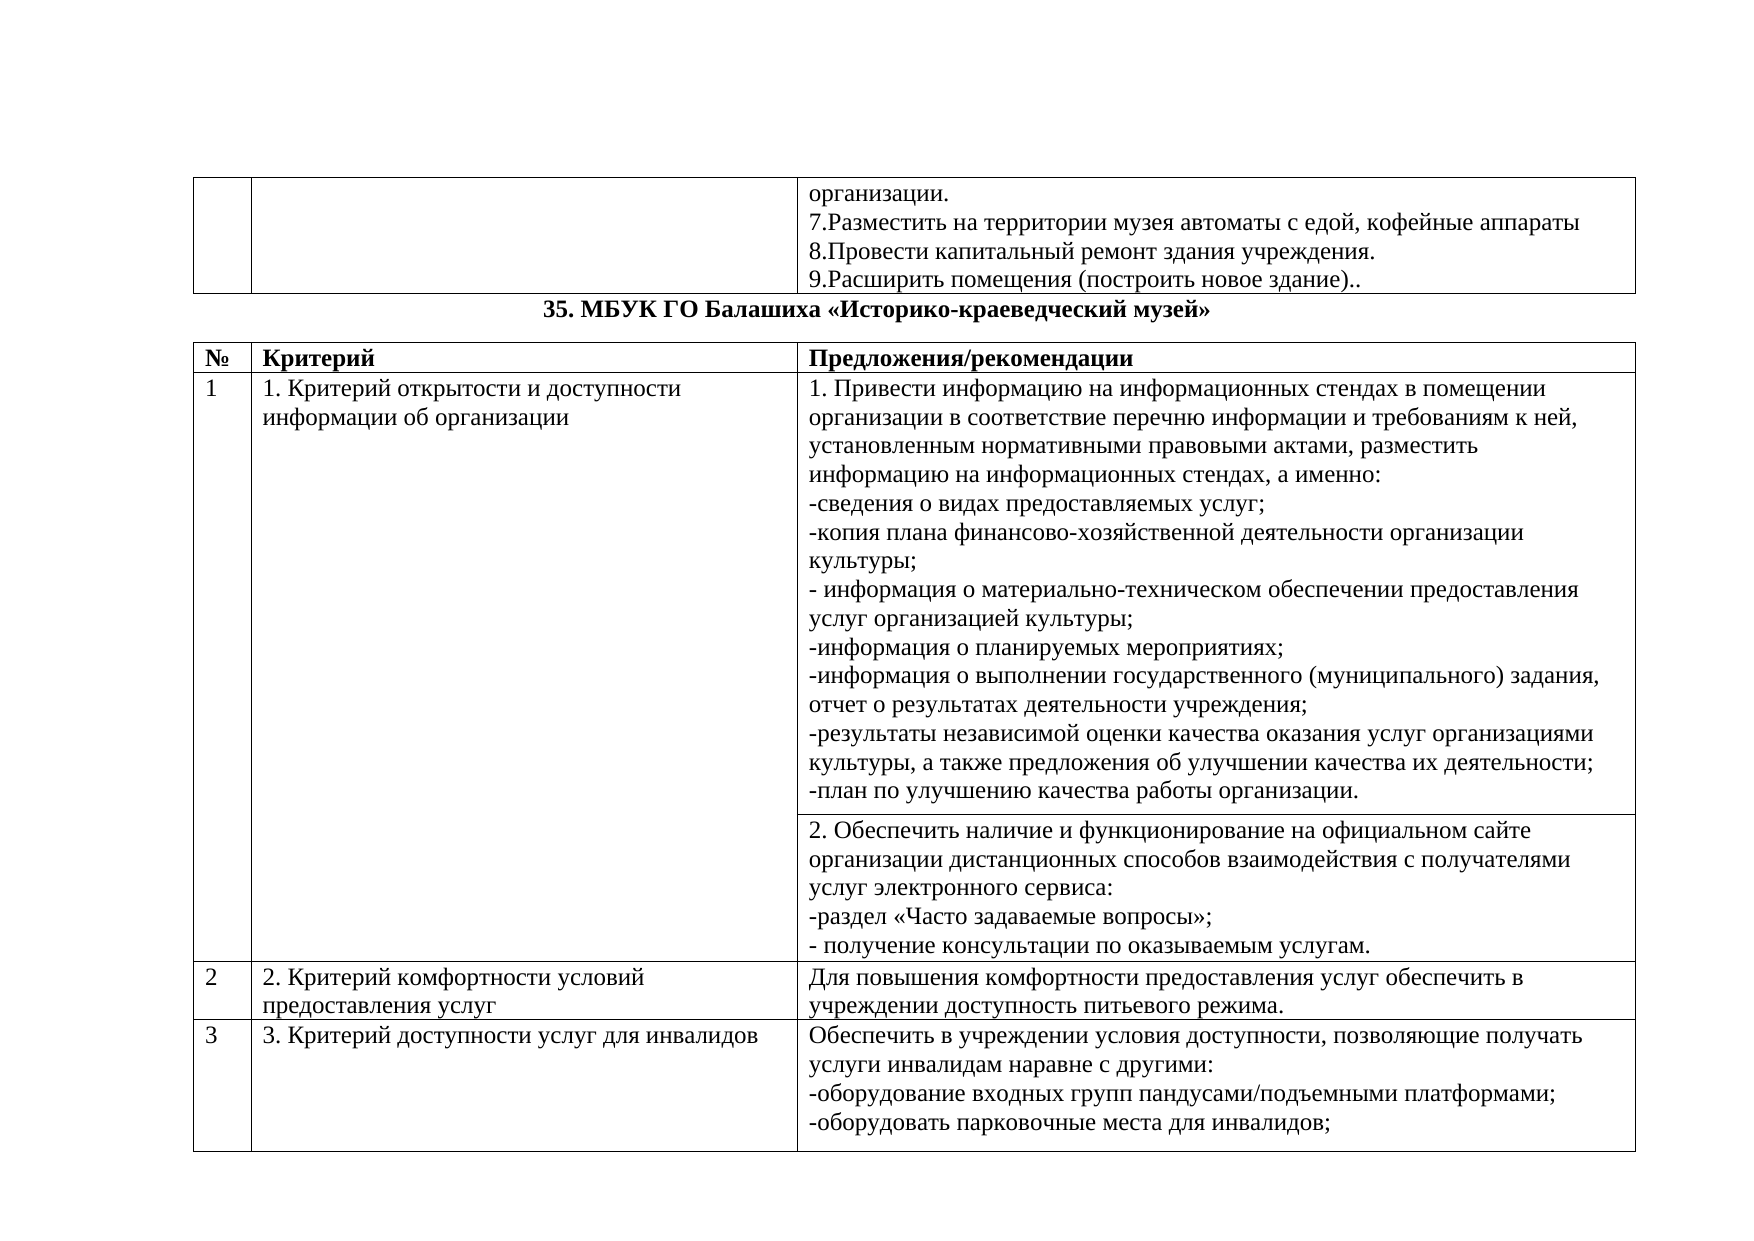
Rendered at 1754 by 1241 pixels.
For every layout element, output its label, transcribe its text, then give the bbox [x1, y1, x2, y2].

table_cell 1. Привести информацию на информационных стендах в помещении организации в соответствие перечню информации и требованиям к ней, установленным нормативными правовыми актами, разместить информацию на информационных стендах, а именно: -сведения о видах предоставляемых услуг; -копия плана финансово-хозяйственной деятельности организации культуры; - информация о материально-техническом обеспечении предоставления услуг организацией культуры; -информация о планируемых мероприятиях; -информация о выполнении государственного (муниципального) задания, отчет о результатах деятельности учреждения; -результаты независимой оценки качества оказания услуг организациями культуры, а также предложения об улучшении качества их деятельности; -план по улучшению качества работы организации. [798, 373, 1635, 814]
table_cell 3 [194, 1020, 251, 1151]
table_header Предложения/рекомендации [798, 343, 1635, 372]
table_cell 2 [194, 962, 251, 1019]
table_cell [252, 1020, 797, 1151]
table_cell 1. Критерий открытости и доступности информации об организации [252, 373, 797, 961]
table_cell 2. Обеспечить наличие и функционирование на официальном сайте организации дистанционных способов взаимодействия с получателями услуг электронного сервиса: -раздел «Часто задаваемые вопросы»; - получение консультации по оказываемым услугам. [798, 815, 1635, 961]
table_cell Для повышения комфортности предоставления услуг обеспечить в учреждении доступность питьевого режима. [798, 962, 1635, 1019]
table_cell 1 [194, 373, 251, 961]
table_cell 6 [194, 178, 251, 293]
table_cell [798, 178, 1635, 293]
text 35. МБУК ГО Балашиха «Историко-краеведческий музей» [118, 294, 1636, 323]
table_header № [194, 343, 251, 372]
table_cell 2. Критерий комфортности условий предоставления услуг [252, 962, 797, 1019]
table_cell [252, 178, 797, 293]
table_header Критерий [252, 343, 797, 372]
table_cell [798, 1020, 1635, 1151]
